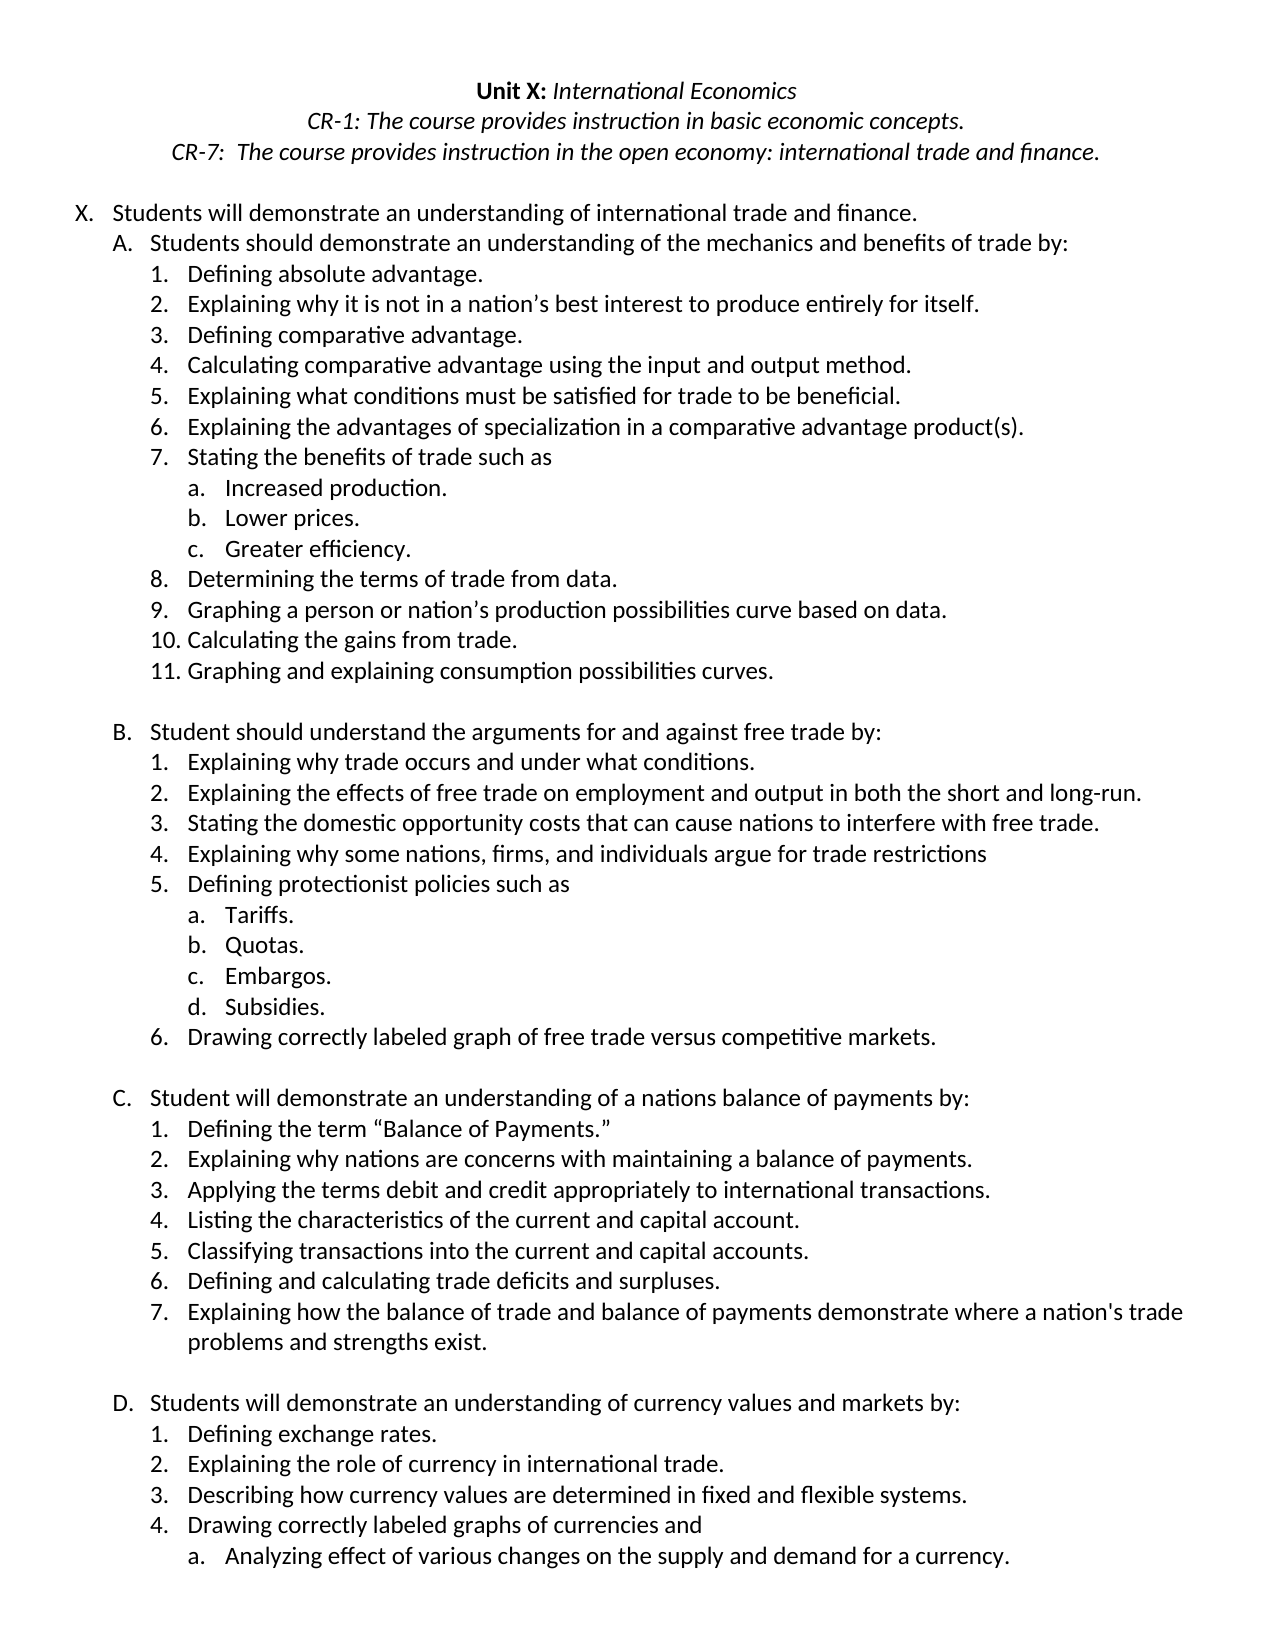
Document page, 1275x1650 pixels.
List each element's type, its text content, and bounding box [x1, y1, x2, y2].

list Lower prices. [187, 502, 1200, 533]
list Explaining the effects of free trade on employment and output in both the short and long-run. [150, 777, 1200, 807]
list Explaining why it is not in a nation’s best interest to produce entirely for itself. [150, 289, 1200, 319]
list Explaining why nations are concerns with maintaining a balance of payments. [150, 1143, 1200, 1174]
list Explaining how the balance of trade and balance of payments demonstrate where a nation's trade problems and strengths exist. [150, 1296, 1200, 1357]
list Calculating comparative advantage using the input and output method. [150, 350, 1200, 380]
list Explaining why some nations, firms, and individuals argue for trade restrictions [150, 838, 1200, 868]
list Tariffs. [187, 899, 1200, 929]
list Defining absolute advantage. [150, 258, 1200, 289]
list Drawing correctly labeled graph of free trade versus competitive markets. [150, 1021, 1200, 1052]
list Stating the domestic opportunity costs that can cause nations to interfere with free trade. [150, 807, 1200, 838]
list Listing the characteristics of the current and capital account. [150, 1204, 1200, 1235]
text CR-7: The course provides instruction in the open economy: international trade and finance. [75, 136, 1200, 167]
list Student should understand the arguments for and against free trade by: [112, 716, 1200, 746]
list Increased production. [187, 472, 1200, 502]
list Explaining the advantages of specialization in a comparative advantage product(s). [150, 411, 1200, 441]
list Explaining the role of currency in international trade. [150, 1448, 1200, 1479]
list Classifying transactions into the current and capital accounts. [150, 1235, 1200, 1265]
list Defining protectionist policies such as [150, 868, 1200, 899]
list Students will demonstrate an understanding of currency values and markets by: [112, 1387, 1200, 1418]
list Quotas. [187, 929, 1200, 960]
list Greater efficiency. [187, 533, 1200, 563]
list Stating the benefits of trade such as [150, 441, 1200, 472]
list Describing how currency values are determined in fixed and flexible systems. [150, 1479, 1200, 1509]
list Defining the term “Balance of Payments.” [150, 1113, 1200, 1143]
list Determining the terms of trade from data. [150, 563, 1200, 594]
list Applying the terms debit and credit appropriately to international transactions. [150, 1174, 1200, 1204]
list Embargos. [187, 960, 1200, 991]
list Calculating the gains from trade. [150, 624, 1200, 655]
list Graphing a person or nation’s production possibilities curve based on data. [150, 594, 1200, 624]
list Defining exchange rates. [150, 1418, 1200, 1448]
list Explaining why trade occurs and under what conditions. [150, 746, 1200, 777]
text Unit X: International Economics [75, 75, 1200, 106]
list Students should demonstrate an understanding of the mechanics and benefits of trade by: [112, 228, 1200, 258]
list Defining comparative advantage. [150, 319, 1200, 350]
list Subsidies. [187, 991, 1200, 1021]
text CR-1: The course provides instruction in basic economic concepts. [75, 106, 1200, 136]
list Defining and calculating trade deficits and surpluses. [150, 1265, 1200, 1296]
list Analyzing effect of various changes on the supply and demand for a currency. [187, 1540, 1200, 1571]
list Drawing correctly labeled graphs of currencies and [150, 1509, 1200, 1540]
list Student will demonstrate an understanding of a nations balance of payments by: [112, 1082, 1200, 1113]
list Students will demonstrate an understanding of international trade and finance. [75, 197, 1200, 228]
list Explaining what conditions must be satisfied for trade to be beneficial. [150, 380, 1200, 411]
list Graphing and explaining consumption possibilities curves. [150, 655, 1200, 685]
